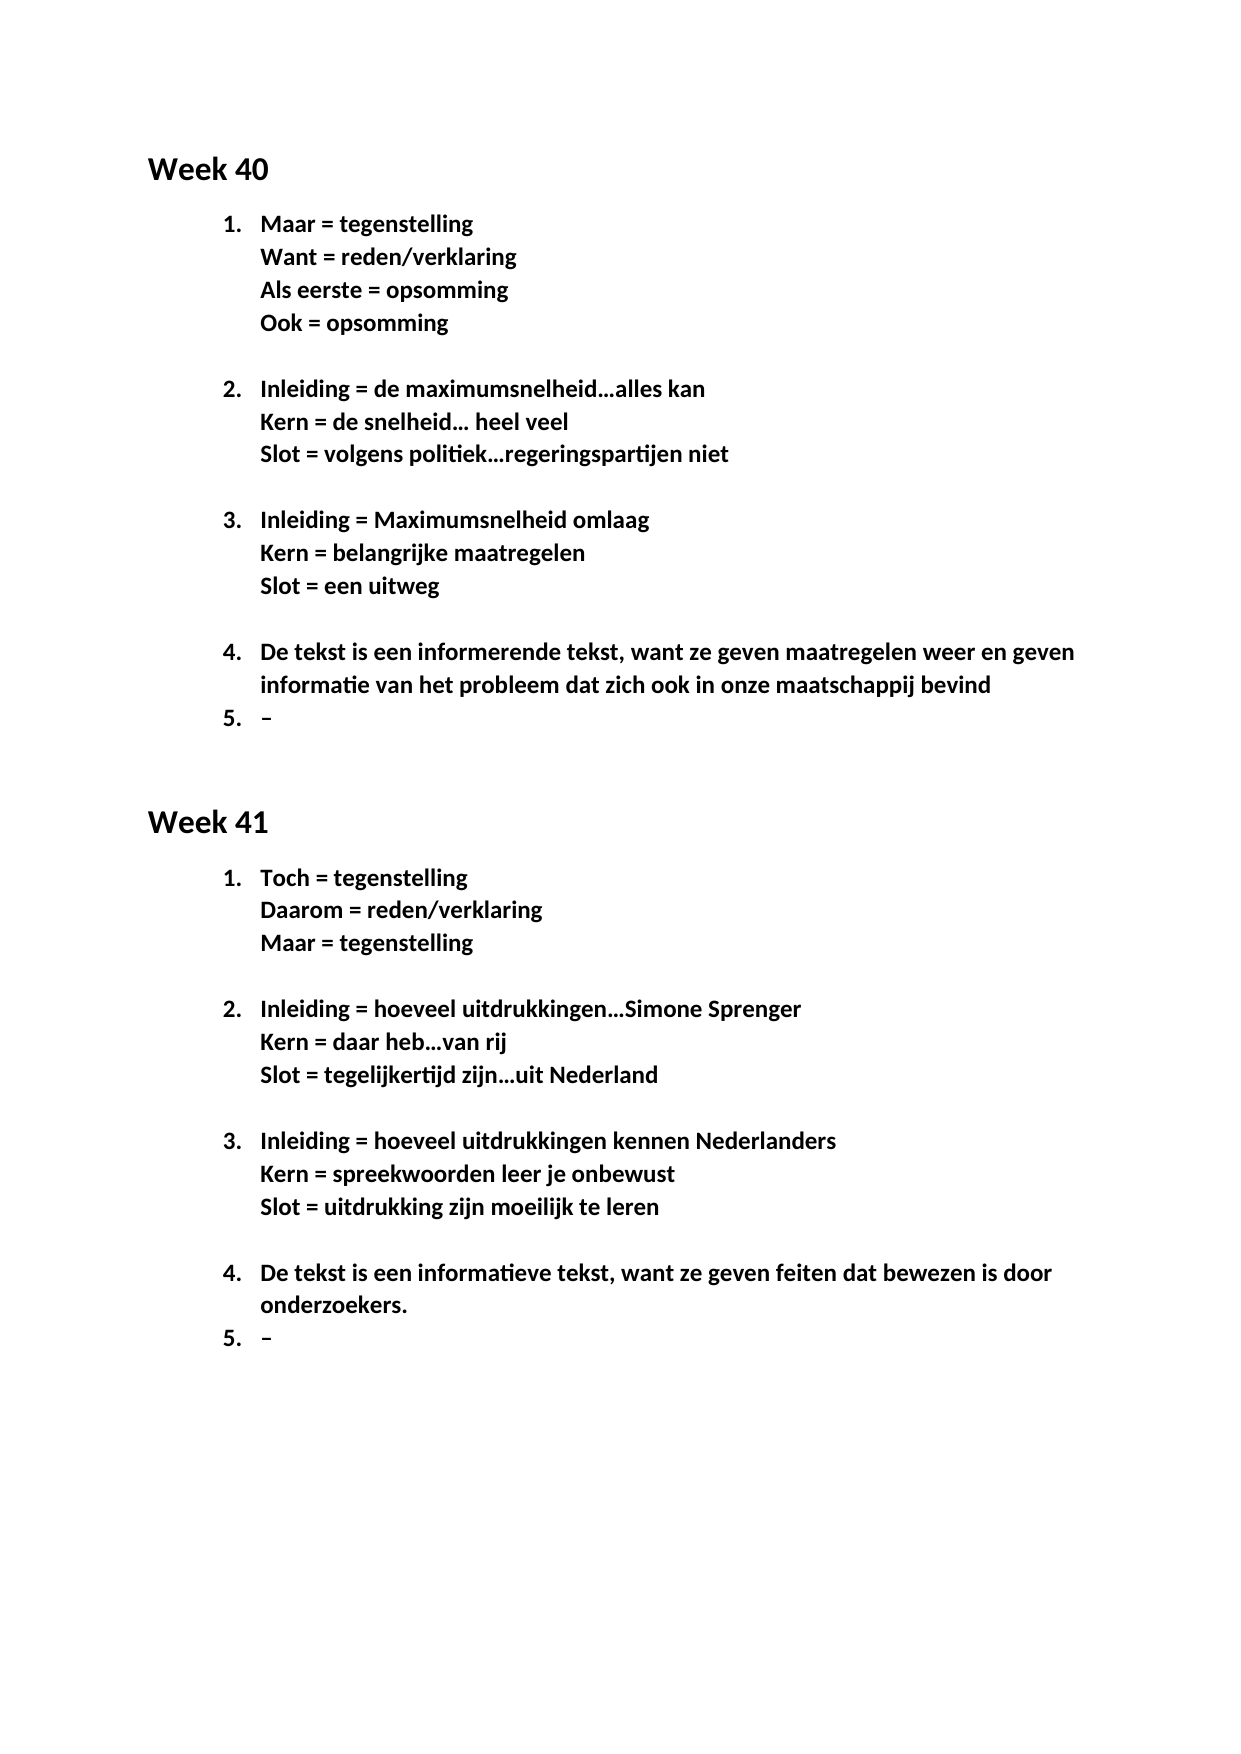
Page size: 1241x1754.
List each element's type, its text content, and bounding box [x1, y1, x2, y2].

list Inleiding = Maximumsnelheid omlaag [223, 504, 1093, 535]
list – [223, 1323, 1093, 1353]
list De tekst is een informerende tekst, want ze geven maatregelen weer en geven informatie van het probleem dat zich ook in onze maatschappij bevind [223, 636, 1093, 699]
list Maar = tegenstelling [223, 208, 1093, 239]
list Inleiding = hoeveel uitdrukkingen…Simone Sprenger [223, 993, 1093, 1024]
list Kern = spreekwoorden leer je onbewust [260, 1158, 1093, 1188]
list – [223, 702, 1093, 732]
list Ook = opsomming [260, 307, 1093, 337]
list Slot = een uitweg [260, 570, 1093, 601]
list Kern = daar heb…van rij [260, 1026, 1093, 1057]
list Maar = tegenstelling [260, 928, 1093, 958]
list De tekst is een informatieve tekst, want ze geven feiten dat bewezen is door onderzoekers. [223, 1257, 1093, 1320]
list Kern = de snelheid… heel veel [260, 406, 1093, 436]
text Week 40 [148, 148, 1093, 188]
list Daarom = reden/verklaring [260, 895, 1093, 925]
list Kern = belangrijke maatregelen [260, 537, 1093, 568]
list Slot = volgens politiek…regeringspartijen niet [260, 439, 1093, 469]
list Slot = tegelijkertijd zijn…uit Nederland [260, 1059, 1093, 1090]
list Inleiding = de maximumsnelheid…alles kan [223, 373, 1093, 403]
list Toch = tegenstelling [223, 862, 1093, 892]
list Want = reden/verklaring [260, 241, 1093, 272]
list Slot = uitdrukking zijn moeilijk te leren [260, 1191, 1093, 1221]
text Week 41 [148, 801, 1093, 842]
list Inleiding = hoeveel uitdrukkingen kennen Nederlanders [223, 1125, 1093, 1156]
list Als eerste = opsomming [260, 274, 1093, 304]
